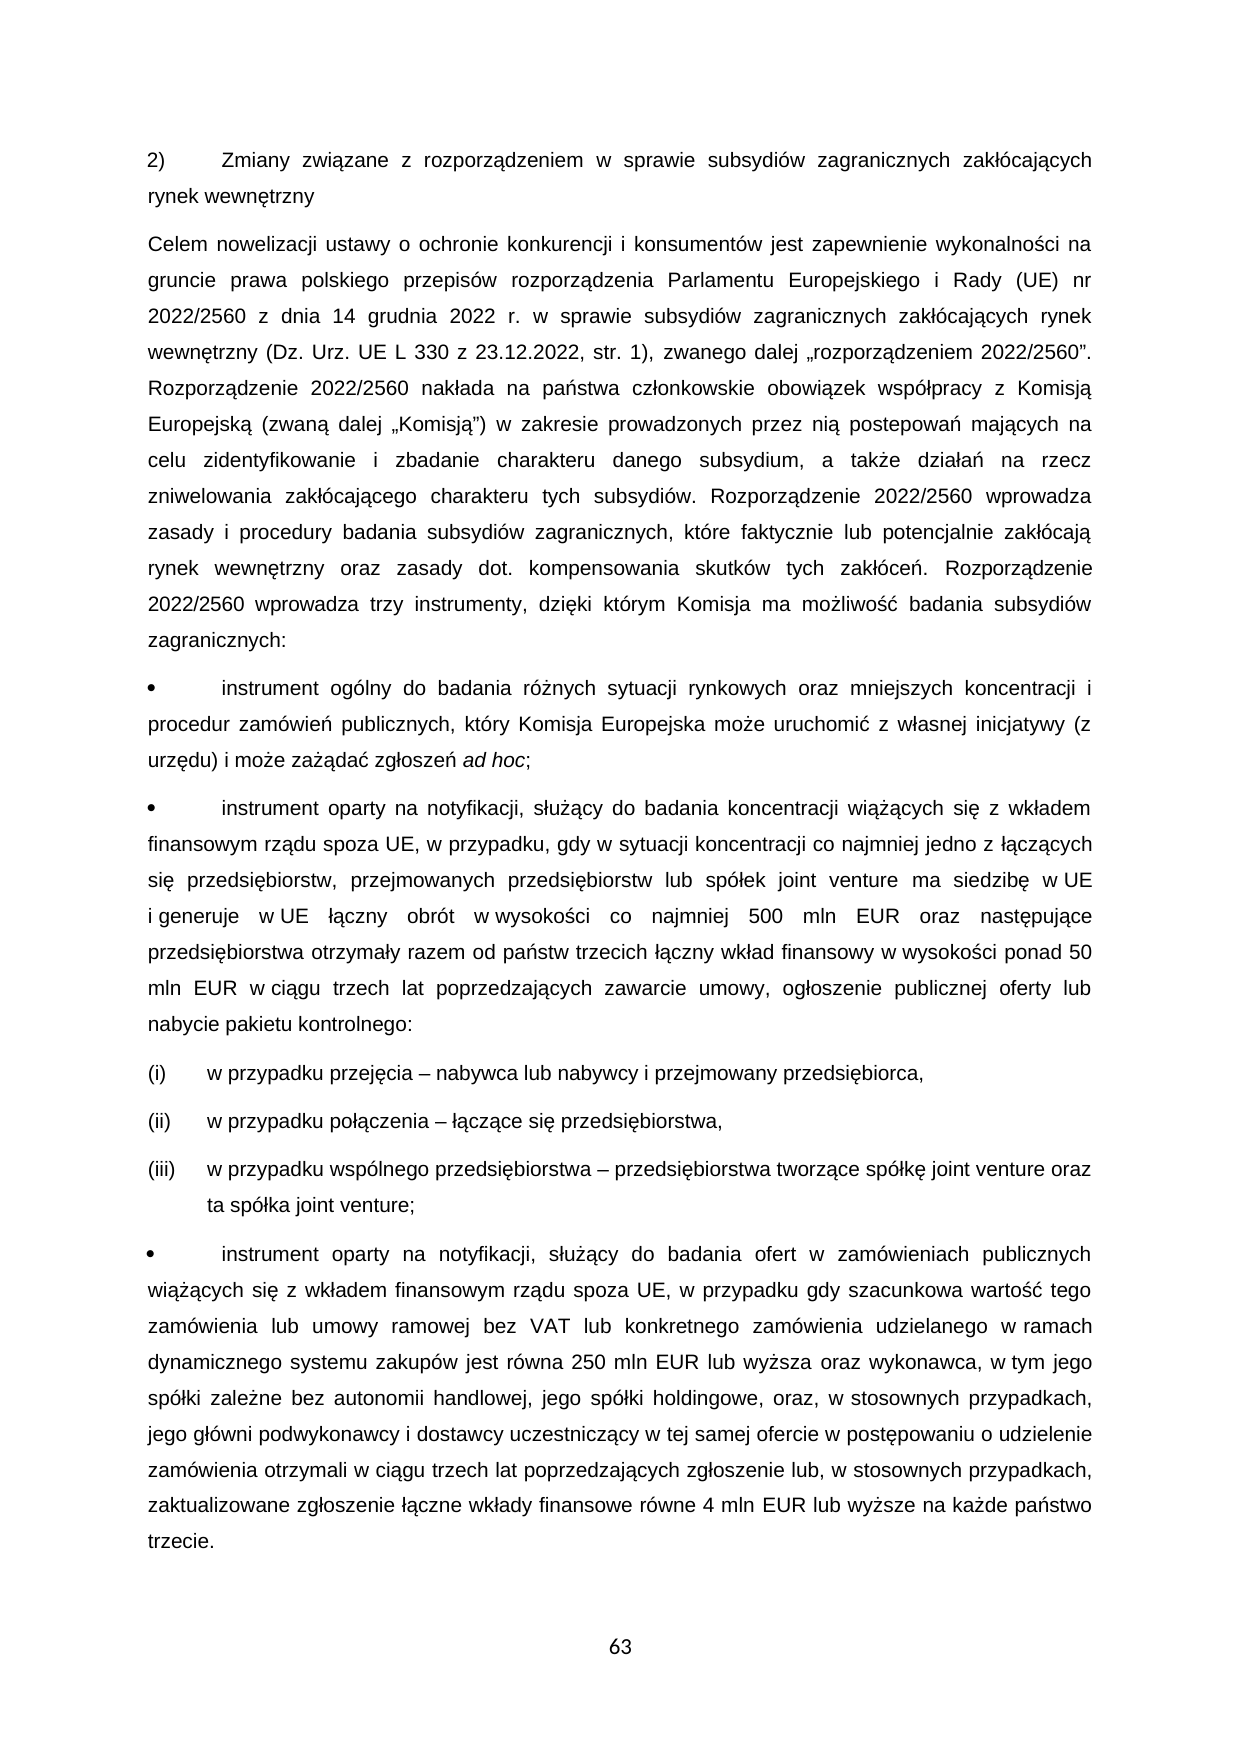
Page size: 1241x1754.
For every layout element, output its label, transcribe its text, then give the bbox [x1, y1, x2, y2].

list Zmiany związane z rozporządzeniem w sprawie subsydiów zagranicznych zakłócających rynek wewnętrzny [147, 148, 1092, 208]
text (ii) w przypadku połączenia – łączące się przedsiębiorstwa, [148, 1109, 1092, 1133]
list instrument oparty na notyfikacji, służący do badania koncentracji wiążących się z wkładem finansowym rządu spoza UE, w przypadku, gdy w sytuacji koncentracji co najmniej jedno z łączących się przedsiębiorstw, przejmowanych przedsiębiorstw lub spółek joint venture ma siedzibę w UE i generuje w UE łączny obrót w wysokości co najmniej 500 mln EUR oraz następujące przedsiębiorstwa otrzymały razem od państw trzecich łączny wkład finansowy w wysokości ponad 50 mln EUR w ciągu trzech lat poprzedzających zawarcie umowy, ogłoszenie publicznej oferty lub nabycie pakietu kontrolnego: [148, 796, 1092, 1036]
list instrument oparty na notyfikacji, służący do badania ofert w zamówieniach publicznych wiążących się z wkładem finansowym rządu spoza UE, w przypadku gdy szacunkowa wartość tego zamówienia lub umowy ramowej bez VAT lub konkretnego zamówienia udzielanego w ramach dynamicznego systemu zakupów jest równa 250 mln EUR lub wyższa oraz wykonawca, w tym jego spółki zależne bez autonomii handlowej, jego spółki holdingowe, oraz, w stosownych przypadkach, jego główni podwykonawcy i dostawcy uczestniczący w tej samej ofercie w postępowaniu o udzielenie zamówienia otrzymali w ciągu trzech lat poprzedzających zgłoszenie lub, w stosownych przypadkach, zaktualizowane zgłoszenie łączne wkłady finansowe równe 4 mln EUR lub wyższe na każde państwo trzecie. [147, 1242, 1092, 1553]
text (iii) w przypadku wspólnego przedsiębiorstwa – przedsiębiorstwa tworzące spółkę joint venture oraz ta spółka joint venture; [148, 1157, 1092, 1217]
text Celem nowelizacji ustawy o ochronie konkurencji i konsumentów jest zapewnienie wykonalności na gruncie prawa polskiego przepisów rozporządzenia Parlamentu Europejskiego i Rady (UE) nr 2022/2560 z dnia 14 grudnia 2022 r. w sprawie subsydiów zagranicznych zakłócających rynek wewnętrzny (Dz. Urz. UE L 330 z 23.12.2022, str. 1), zwanego dalej „rozporządzeniem 2022/2560”. Rozporządzenie 2022/2560 nakłada na państwa członkowskie obowiązek współpracy z Komisją Europejską (zwaną dalej „Komisją”) w zakresie prowadzonych przez nią postepowań mających na celu zidentyfikowanie i zbadanie charakteru danego subsydium, a także działań na rzecz zniwelowania zakłócającego charakteru tych subsydiów. Rozporządzenie 2022/2560 wprowadza zasady i procedury badania subsydiów zagranicznych, które faktycznie lub potencjalnie zakłócają rynek wewnętrzny oraz zasady dot. kompensowania skutków tych zakłóceń. Rozporządzenie 2022/2560 wprowadza trzy instrumenty, dzięki którym Komisja ma możliwość badania subsydiów zagranicznych: [148, 232, 1092, 651]
text (i) w przypadku przejęcia – nabywca lub nabywcy i przejmowany przedsiębiorca, [148, 1060, 1092, 1084]
list instrument ogólny do badania różnych sytuacji rynkowych oraz mniejszych koncentracji i procedur zamówień publicznych, który Komisja Europejska może uruchomić z własnej inicjatywy (z urzędu) i może zażądać zgłoszeń ad hoc; [148, 676, 1092, 772]
